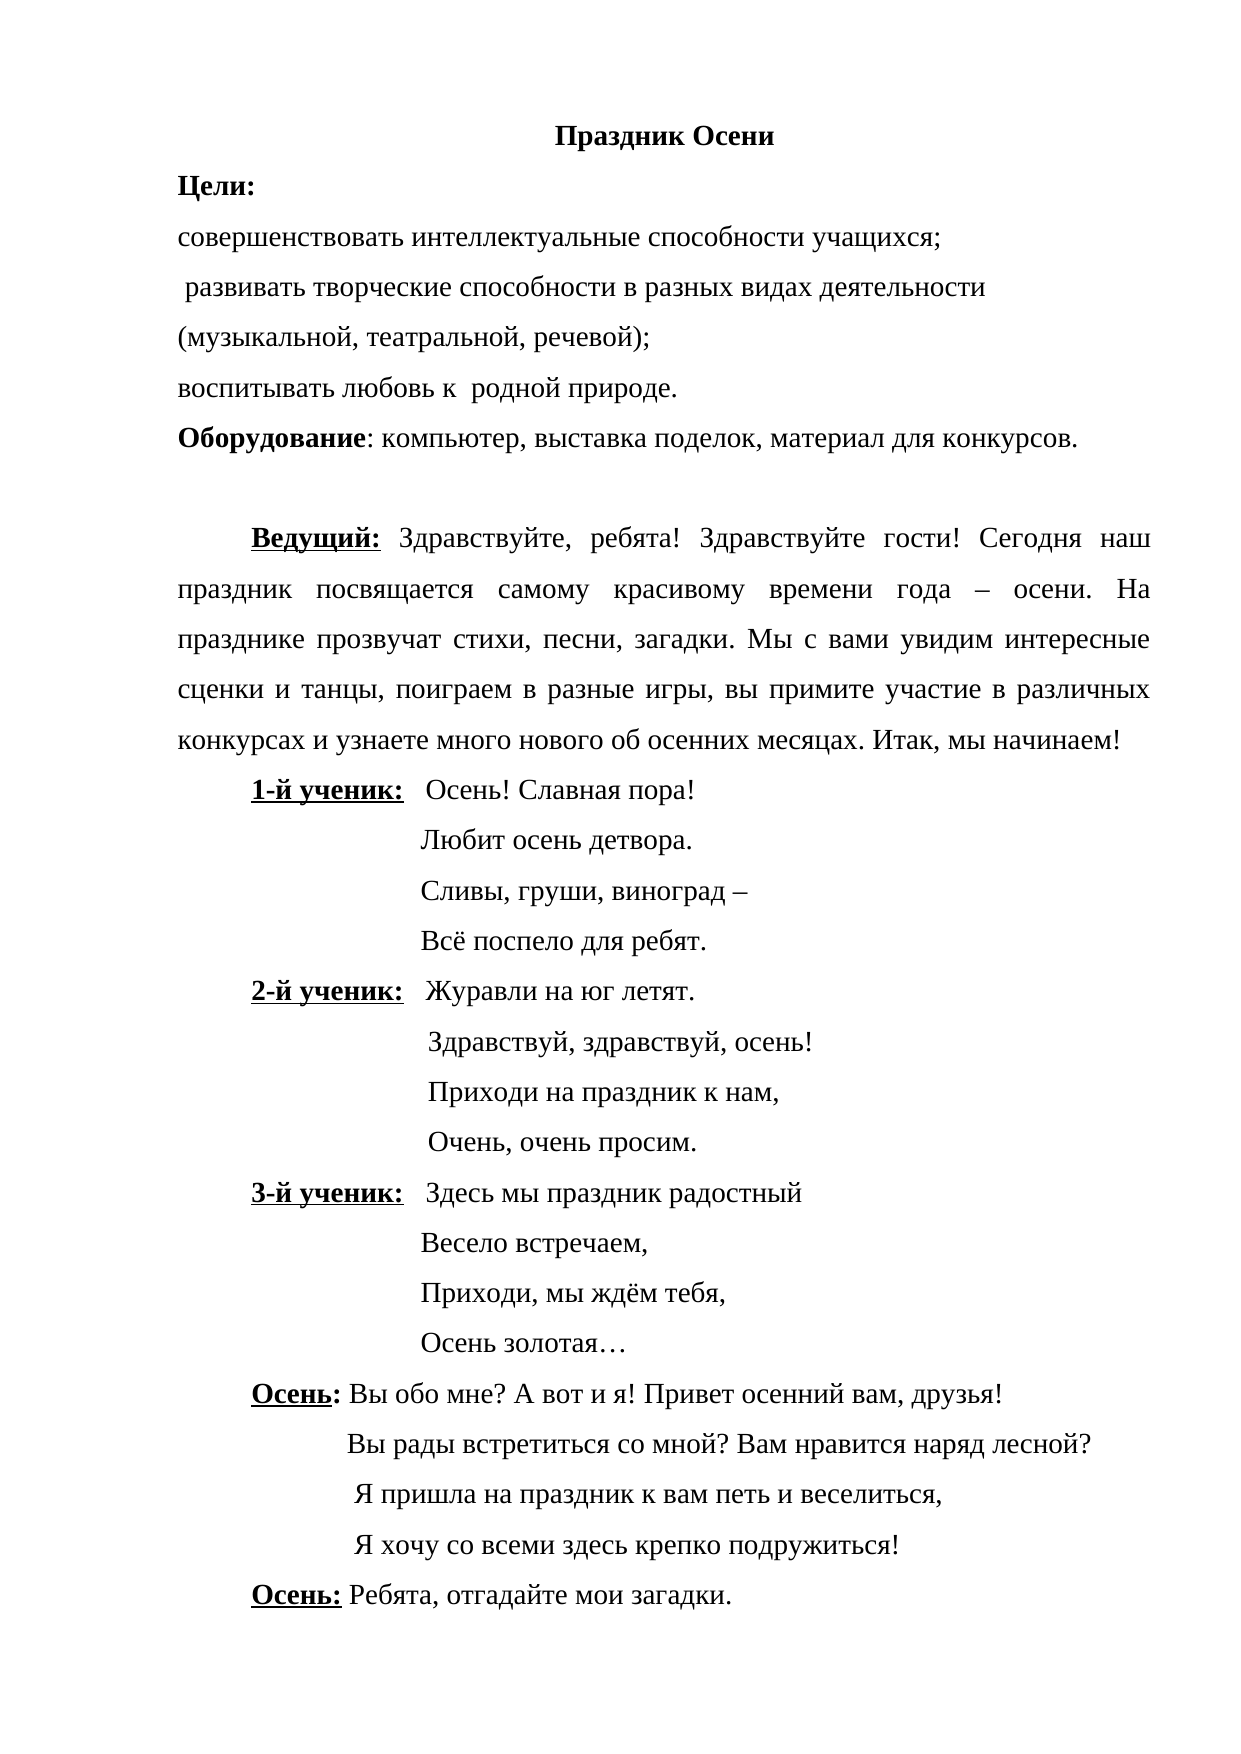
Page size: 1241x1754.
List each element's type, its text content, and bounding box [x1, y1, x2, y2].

text развивать творческие способности в разных видах деятельности (музыкальной, театральной, речевой); [177, 269, 1152, 353]
text Вы рады встретиться со мной? Вам нравится наряд лесной? [177, 1426, 1152, 1460]
text Осень: Ребята, отгадайте мои загадки. [177, 1577, 1152, 1611]
text Сливы, груши, виноград – [177, 873, 1152, 906]
text 1-й ученик: Осень! Славная пора! [177, 772, 1152, 806]
text Я пришла на праздник к вам петь и веселиться, [177, 1477, 1152, 1510]
text Осень: Вы обо мне? А вот и я! Привет осенний вам, друзья! [177, 1376, 1152, 1409]
text совершенствовать интеллектуальные способности учащихся; [177, 219, 1152, 252]
text 3-й ученик: Здесь мы праздник радостный [177, 1175, 1152, 1208]
text Весело встречаем, [325, 1225, 1152, 1258]
text Цели: [177, 168, 1152, 202]
text Приходи, мы ждём тебя, [398, 1275, 1152, 1309]
text Всё поспело для ребят. [177, 923, 1152, 957]
text Очень, очень просим. [398, 1124, 1152, 1158]
text воспитывать любовь к родной природе. [177, 370, 1152, 403]
text Оборудование: компьютер, выставка поделок, материал для конкурсов. [177, 420, 1152, 453]
text Любит осень детвора. [177, 822, 1152, 856]
text Приходи на праздник к нам, [398, 1074, 1152, 1108]
text Праздник Осени [177, 118, 1152, 152]
text Я хочу со всеми здесь крепко подружиться! [177, 1527, 1152, 1560]
text Ведущий: Здравствуйте, ребята! Здравствуйте гости! Сегодня наш праздник посвящается самому красивому времени года – осени. На празднике прозвучат стихи, песни, загадки. Мы с вами увидим интересные сценки и танцы, поиграем в разные игры, вы примите участие в различных конкурсах и узнаете много нового об осенних месяцах. Итак, мы начинаем! [177, 521, 1152, 755]
text Осень золотая… [398, 1326, 1152, 1359]
text 2-й ученик: Журавли на юг летят. [177, 973, 1152, 1007]
text Здравствуй, здравствуй, осень! [398, 1024, 1152, 1057]
